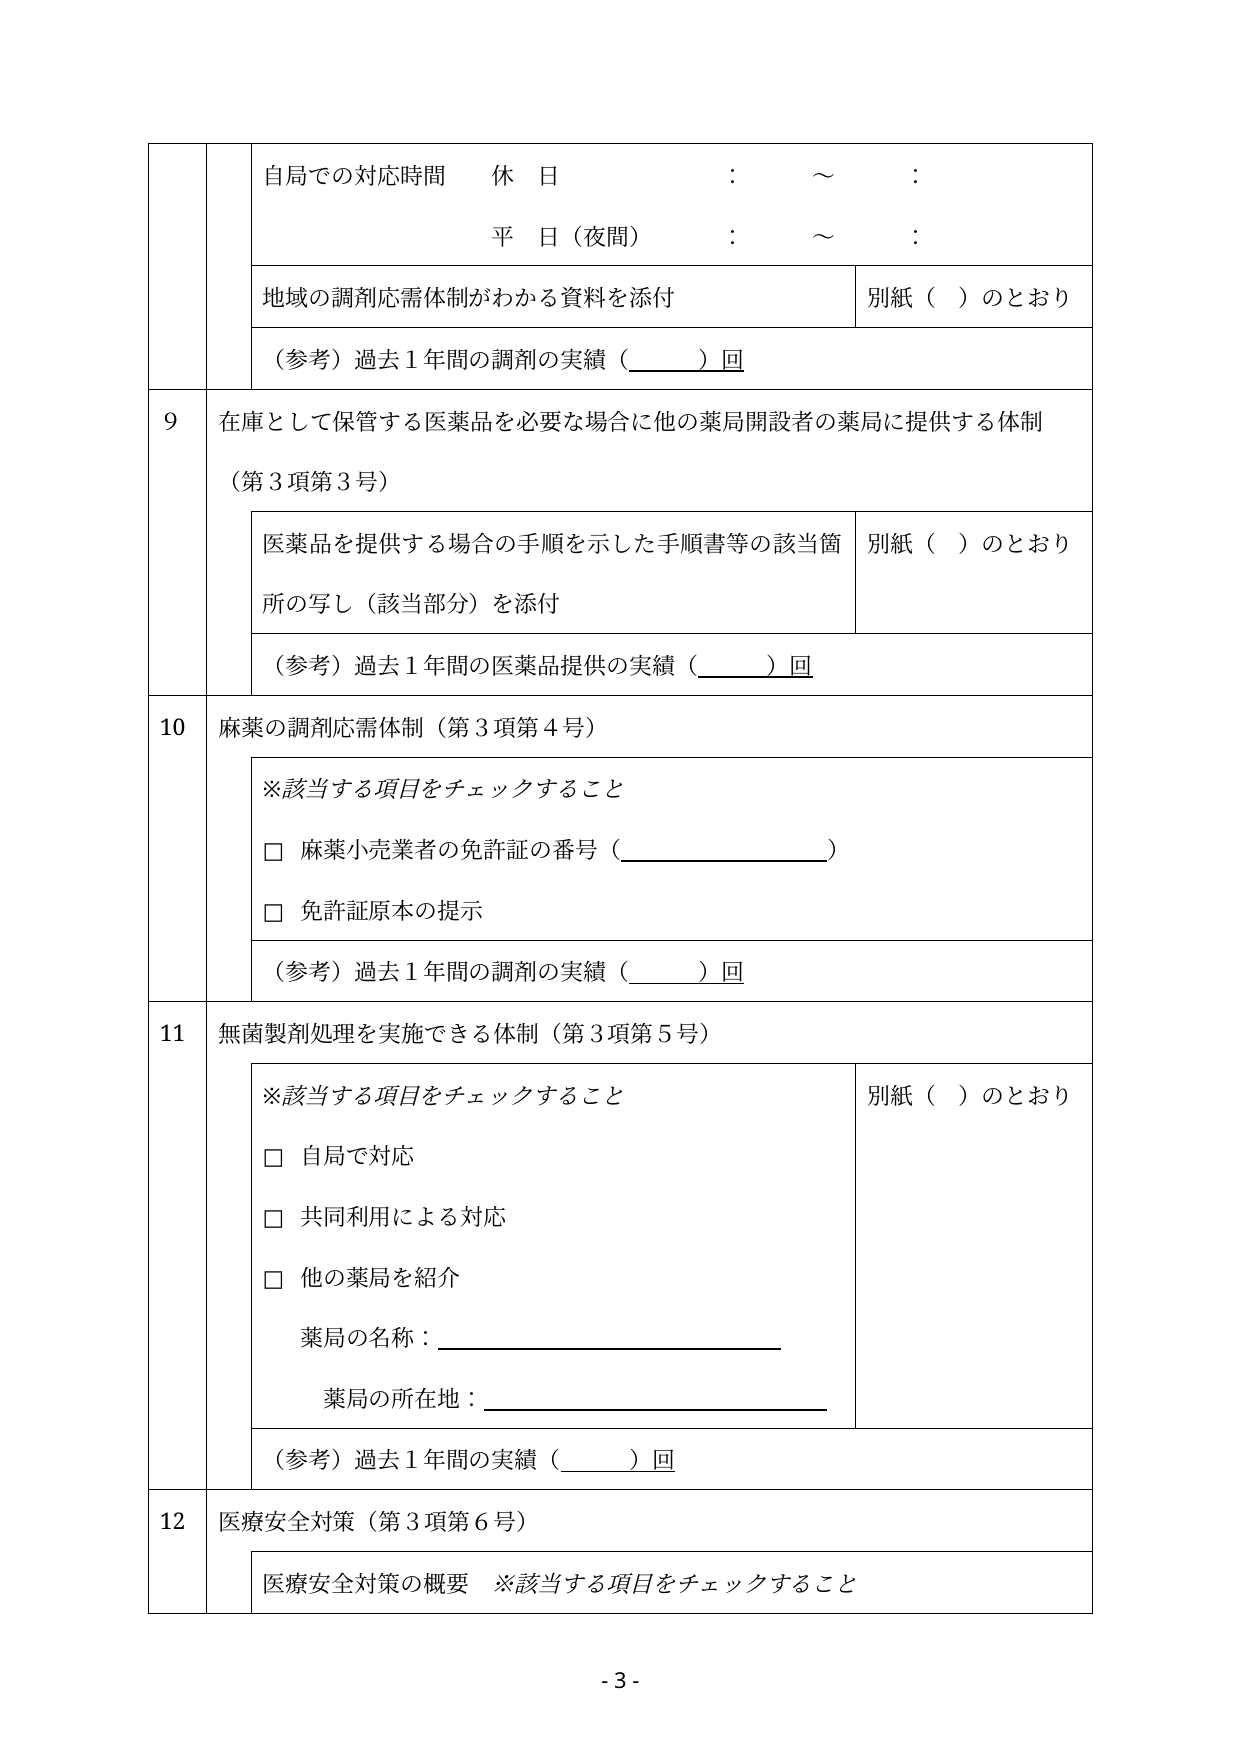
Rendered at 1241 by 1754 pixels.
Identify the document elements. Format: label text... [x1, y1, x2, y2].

table_cell （参考）過去１年間の調剤の実績（ ）回 [252, 328, 1092, 389]
table_cell 医療安全対策（第３項第６号） [207, 1490, 1092, 1551]
table_cell ※該当する項目をチェックすること 自局で対応 共同利用による対応 他の薬局を紹介 薬局の名称： 薬局の所在地： [252, 1064, 855, 1428]
table_cell （参考）過去１年間の医薬品提供の実績（ ）回 [252, 634, 1092, 695]
table_cell （参考）過去１年間の実績（ ）回 [252, 1429, 1092, 1489]
table_cell 12 [149, 1490, 206, 1613]
table_cell [207, 144, 251, 389]
table_cell 麻薬の調剤応需体制（第３項第４号） [207, 696, 1092, 757]
table_cell 無菌製剤処理を実施できる体制（第３項第５号） [207, 1002, 1092, 1063]
table_cell 11 [149, 1002, 206, 1489]
table_cell 医療安全対策の概要 ※該当する項目をチェックすること [252, 1552, 1092, 1613]
table_cell ※該当する項目をチェックすること 麻薬小売業者の免許証の番号（ ） 免許証原本の提示 [252, 758, 1092, 939]
table_cell 別紙（ ）のとおり [856, 266, 1092, 327]
table_cell [207, 511, 251, 695]
table_cell 医薬品を提供する場合の手順を示した手順書等の該当箇所の写し（該当部分）を添付 [252, 512, 855, 633]
table_cell 自局での対応時間 休 日 ： ～ ： 平 日（夜間） ： ～ ： [252, 144, 1092, 265]
table_cell [207, 1551, 251, 1613]
table_cell 別紙（ ）のとおり [856, 1064, 1092, 1428]
table_cell ９ [149, 390, 206, 695]
table_cell 在庫として保管する医薬品を必要な場合に他の薬局開設者の薬局に提供する体制 （第３項第３号） [207, 390, 1092, 511]
table_cell （参考）過去１年間の調剤の実績（ ）回 [252, 941, 1092, 1001]
table_cell [207, 1063, 251, 1489]
table_cell ８ [149, 144, 206, 389]
table_cell [207, 757, 251, 1001]
table_cell 別紙（ ）のとおり [856, 512, 1092, 633]
table_cell 地域の調剤応需体制がわかる資料を添付 [252, 266, 855, 327]
table_cell 10 [149, 696, 206, 1001]
